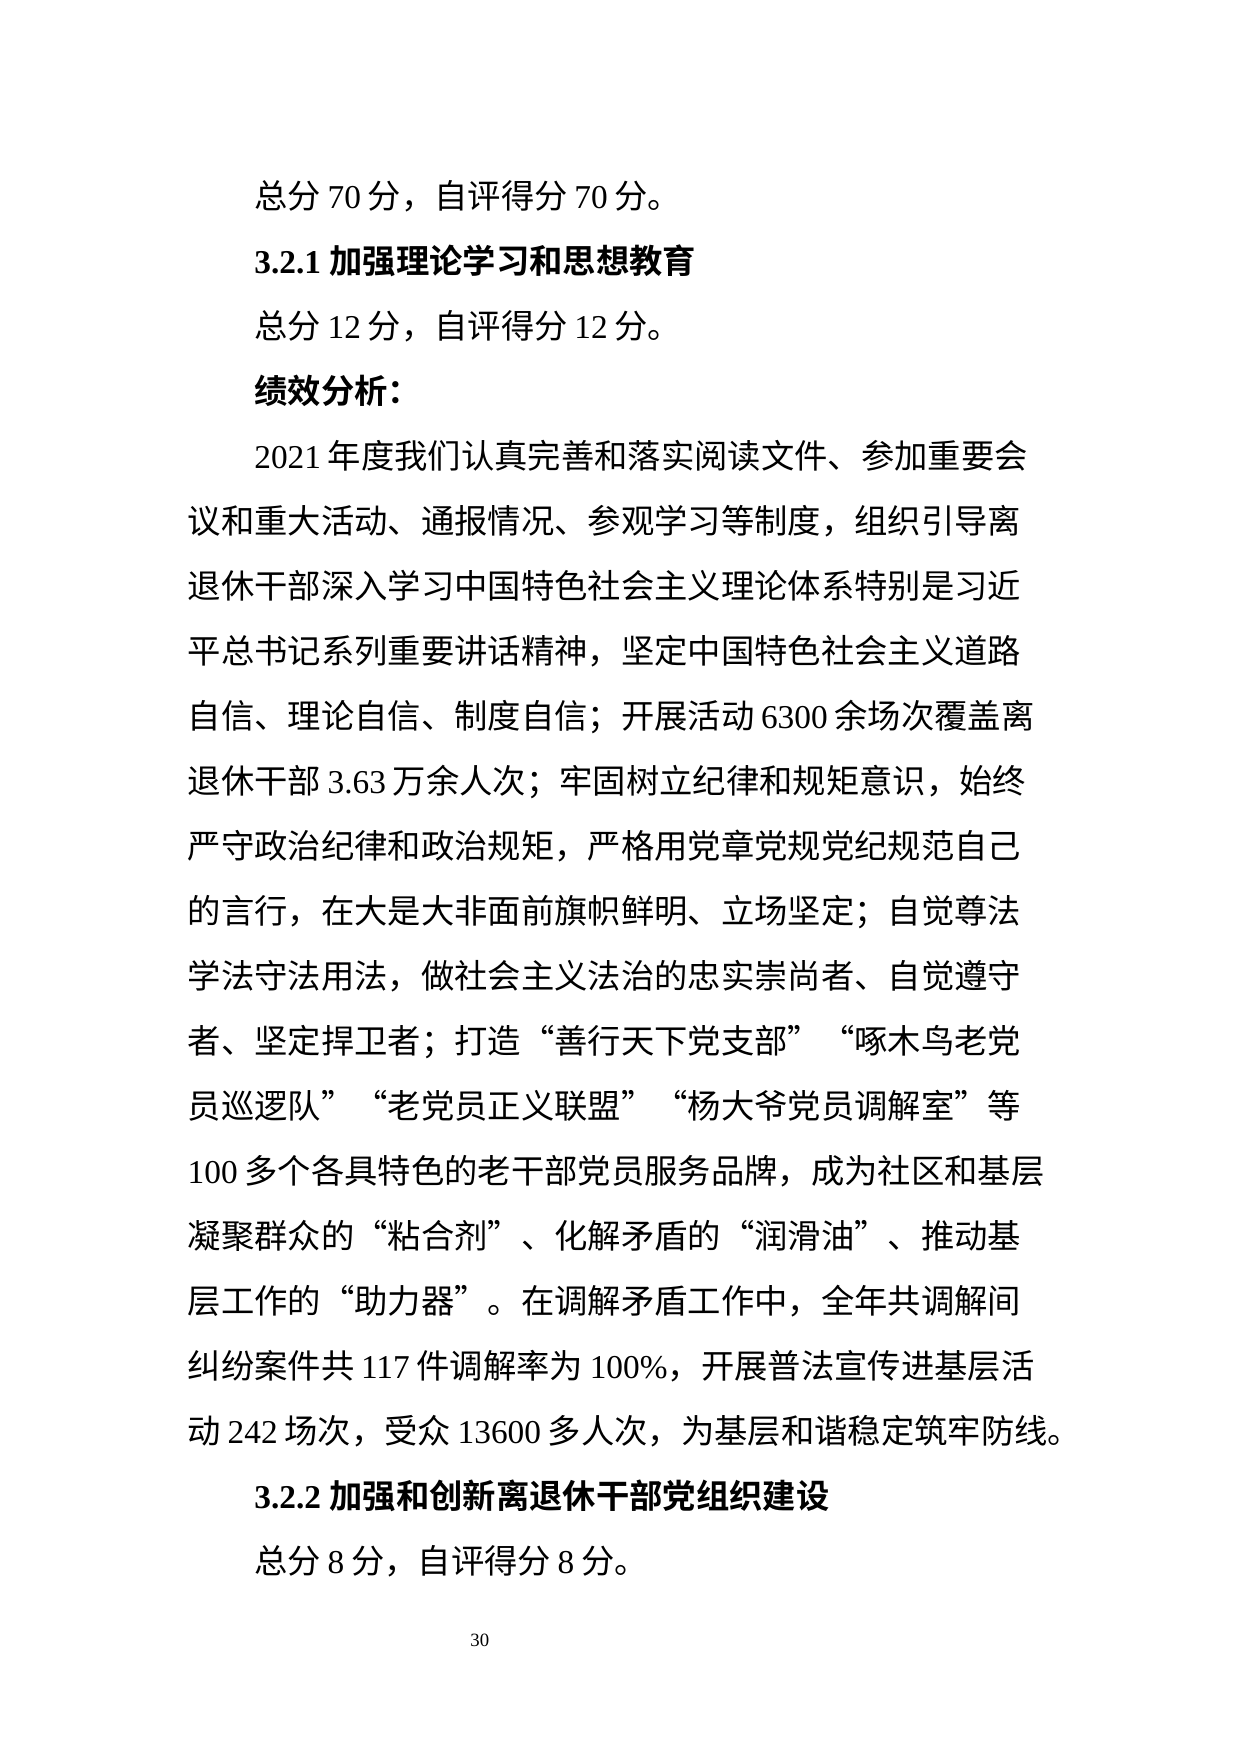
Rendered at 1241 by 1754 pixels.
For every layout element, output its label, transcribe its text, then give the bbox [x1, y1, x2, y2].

text 总分12分，自评得分12分。 [187, 292, 1053, 357]
text 总分70分，自评得分70分。 [187, 162, 1053, 227]
text 绩效分析： [187, 357, 1053, 422]
text 3.2.1 加强理论学习和思想教育 [187, 227, 1053, 292]
text 2021年度我们认真完善和落实阅读文件、参加重要会议和重大活动、通报情况、参观学习等制度，组织引导离退休干部深入学习中国特色社会主义理论体系特别是习近平总书记系列重要讲话精神，坚定中国特色社会主义道路自信、理论自信、制度自信；开展活动6300余场次覆盖离退休干部3.63万余人次；牢固树立纪律和规矩意识，始终严守政治纪律和政治规矩，严格用党章党规党纪规范自己的言行，在大是大非面前旗帜鲜明、立场坚定；自觉尊法学法守法用法，做社会主义法治的忠实崇尚者、自觉遵守者、坚定捍卫者；打造“善行天下党支部”“啄木鸟老党员巡逻队”“老党员正义联盟”“杨大爷党员调解室”等100多个各具特色的老干部党员服务品牌，成为社区和基层凝聚群众的“粘合剂”、化解矛盾的“润滑油”、推动基层工作的“助力器”。在调解矛盾工作中，全年共调解间纠纷案件共117件调解率为100%，开展普法宣传进基层活动242场次，受众13600多人次，为基层和谐稳定筑牢防线。 [187, 422, 1053, 1462]
text 总分8分，自评得分8分。 [187, 1527, 1053, 1592]
text 3.2.2 加强和创新离退休干部党组织建设 [187, 1462, 1053, 1527]
